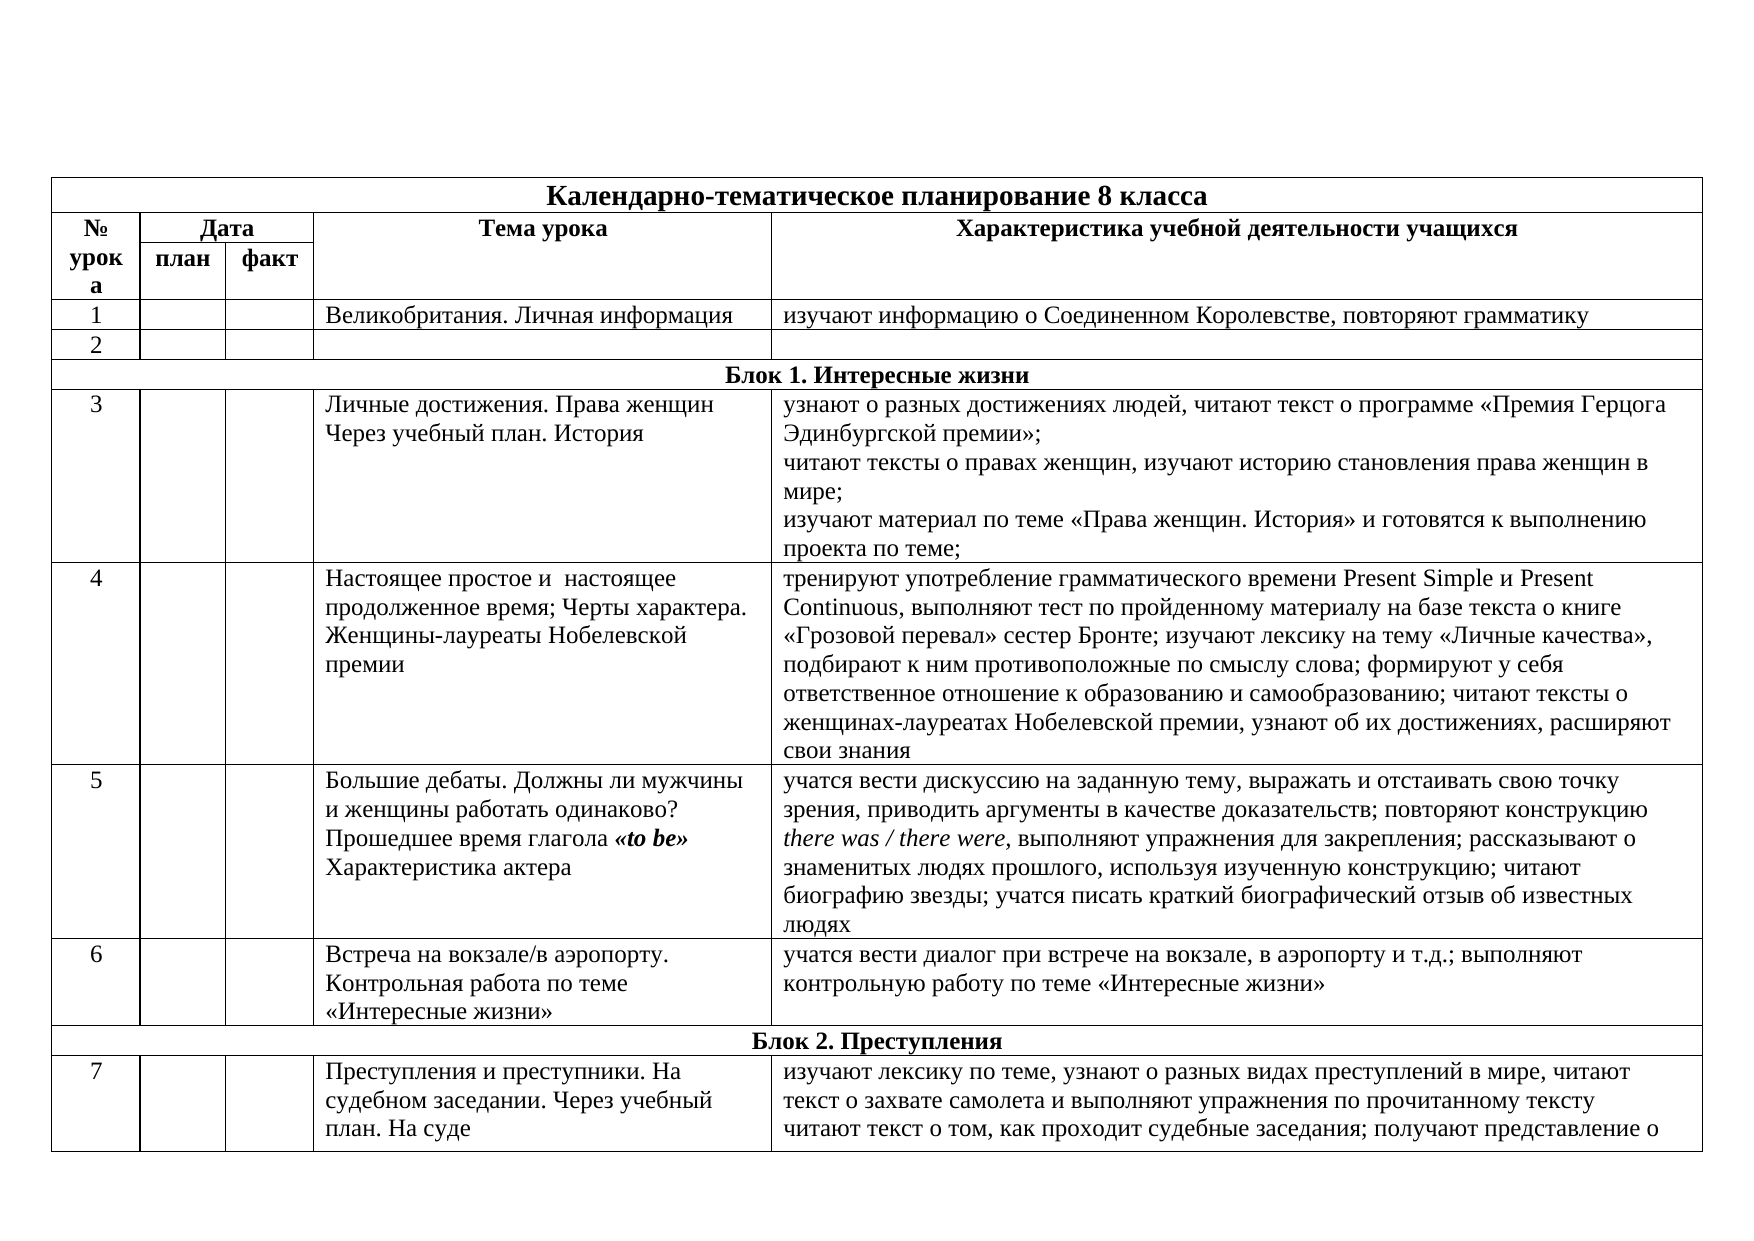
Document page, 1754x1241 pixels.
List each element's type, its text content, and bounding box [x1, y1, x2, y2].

table_cell Великобритания. Личная информация [314, 300, 771, 329]
table_cell [226, 563, 313, 764]
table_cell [314, 1056, 771, 1151]
table_cell учатся вести дискуссию на заданную тему, выражать и отстаивать свою точку зрения, приводить аргументы в качестве доказательств; повторяют конструкцию there was / there were, выполняют упражнения для закрепления; рассказывают о знаменитых людях прошлого, используя изученную конструкцию; читают биографию звезды; учатся писать краткий биографический отзыв об известных людях [772, 765, 1702, 938]
table_cell [141, 390, 225, 562]
table_cell изучают информацию о Соединенном Королевстве, повторяют грамматику [772, 300, 1702, 329]
table_cell Блок 2. Преступления [52, 1026, 1702, 1055]
table_cell [141, 300, 225, 329]
table_cell Дата [141, 213, 313, 242]
table_cell факт [226, 243, 313, 299]
table_cell 1 [52, 300, 139, 329]
table_cell [772, 330, 1702, 359]
table_cell план [141, 243, 225, 299]
table_cell Большие дебаты. Должны ли мужчины и женщины работать одинаково? Прошедшее время глагола «to be» Характеристика актера [314, 765, 771, 938]
table_header Календарно-тематическое планирование 8 класса [52, 178, 1702, 212]
table_cell [226, 390, 313, 562]
table_cell [314, 330, 771, 359]
table_cell Блок 1. Интересные жизни [52, 360, 1702, 388]
table_cell 2 [52, 330, 139, 359]
table_cell учатся вести диалог при встрече на вокзале, в аэропорту и т.д.; выполняют контрольную работу по теме «Интересные жизни» [772, 939, 1702, 1025]
table_cell 3 [52, 390, 139, 562]
table_cell [141, 939, 225, 1025]
table_cell Личные достижения. Права женщин Через учебный план. История [314, 390, 771, 562]
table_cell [772, 1056, 1702, 1151]
table_cell 4 [52, 563, 139, 764]
table_cell [226, 300, 313, 329]
table_cell Настоящее простое и настоящее продолженное время; Черты характера. Женщины-лауреаты Нобелевской премии [314, 563, 771, 764]
table_cell № урока [52, 213, 139, 299]
table_cell 5 [52, 765, 139, 938]
table_cell [141, 563, 225, 764]
table_cell [141, 765, 225, 938]
table_cell узнают о разных достижениях людей, читают текст о программе «Премия Герцога Эдинбургской премии»; читают тексты о правах женщин, изучают историю становления права женщин в мире; изучают материал по теме «Права женщин. История» и готовятся к выполнению проекта по теме; [772, 390, 1702, 562]
table_cell [226, 1056, 313, 1151]
table_cell Встреча на вокзале/в аэропорту. Контрольная работа по теме «Интересные жизни» [314, 939, 771, 1025]
table_cell [141, 1056, 225, 1151]
table_cell [141, 330, 225, 359]
table_cell [226, 765, 313, 938]
table_cell [226, 330, 313, 359]
table_cell 7 [52, 1056, 139, 1151]
table_cell 6 [52, 939, 139, 1025]
table_cell Тема урока [314, 213, 771, 299]
table_cell [226, 939, 313, 1025]
table_cell тренируют употребление грамматического времени Present Simple и Present Continuous, выполняют тест по пройденному материалу на базе текста о книге «Грозовой перевал» сестер Бронте; изучают лексику на тему «Личные качества», подбирают к ним противоположные по смыслу слова; формируют у себя ответственное отношение к образованию и самообразованию; читают тексты о женщинах-лауреатах Нобелевской премии, узнают об их достижениях, расширяют свои знания [772, 563, 1702, 764]
table_cell Характеристика учебной деятельности учащихся [772, 213, 1702, 299]
